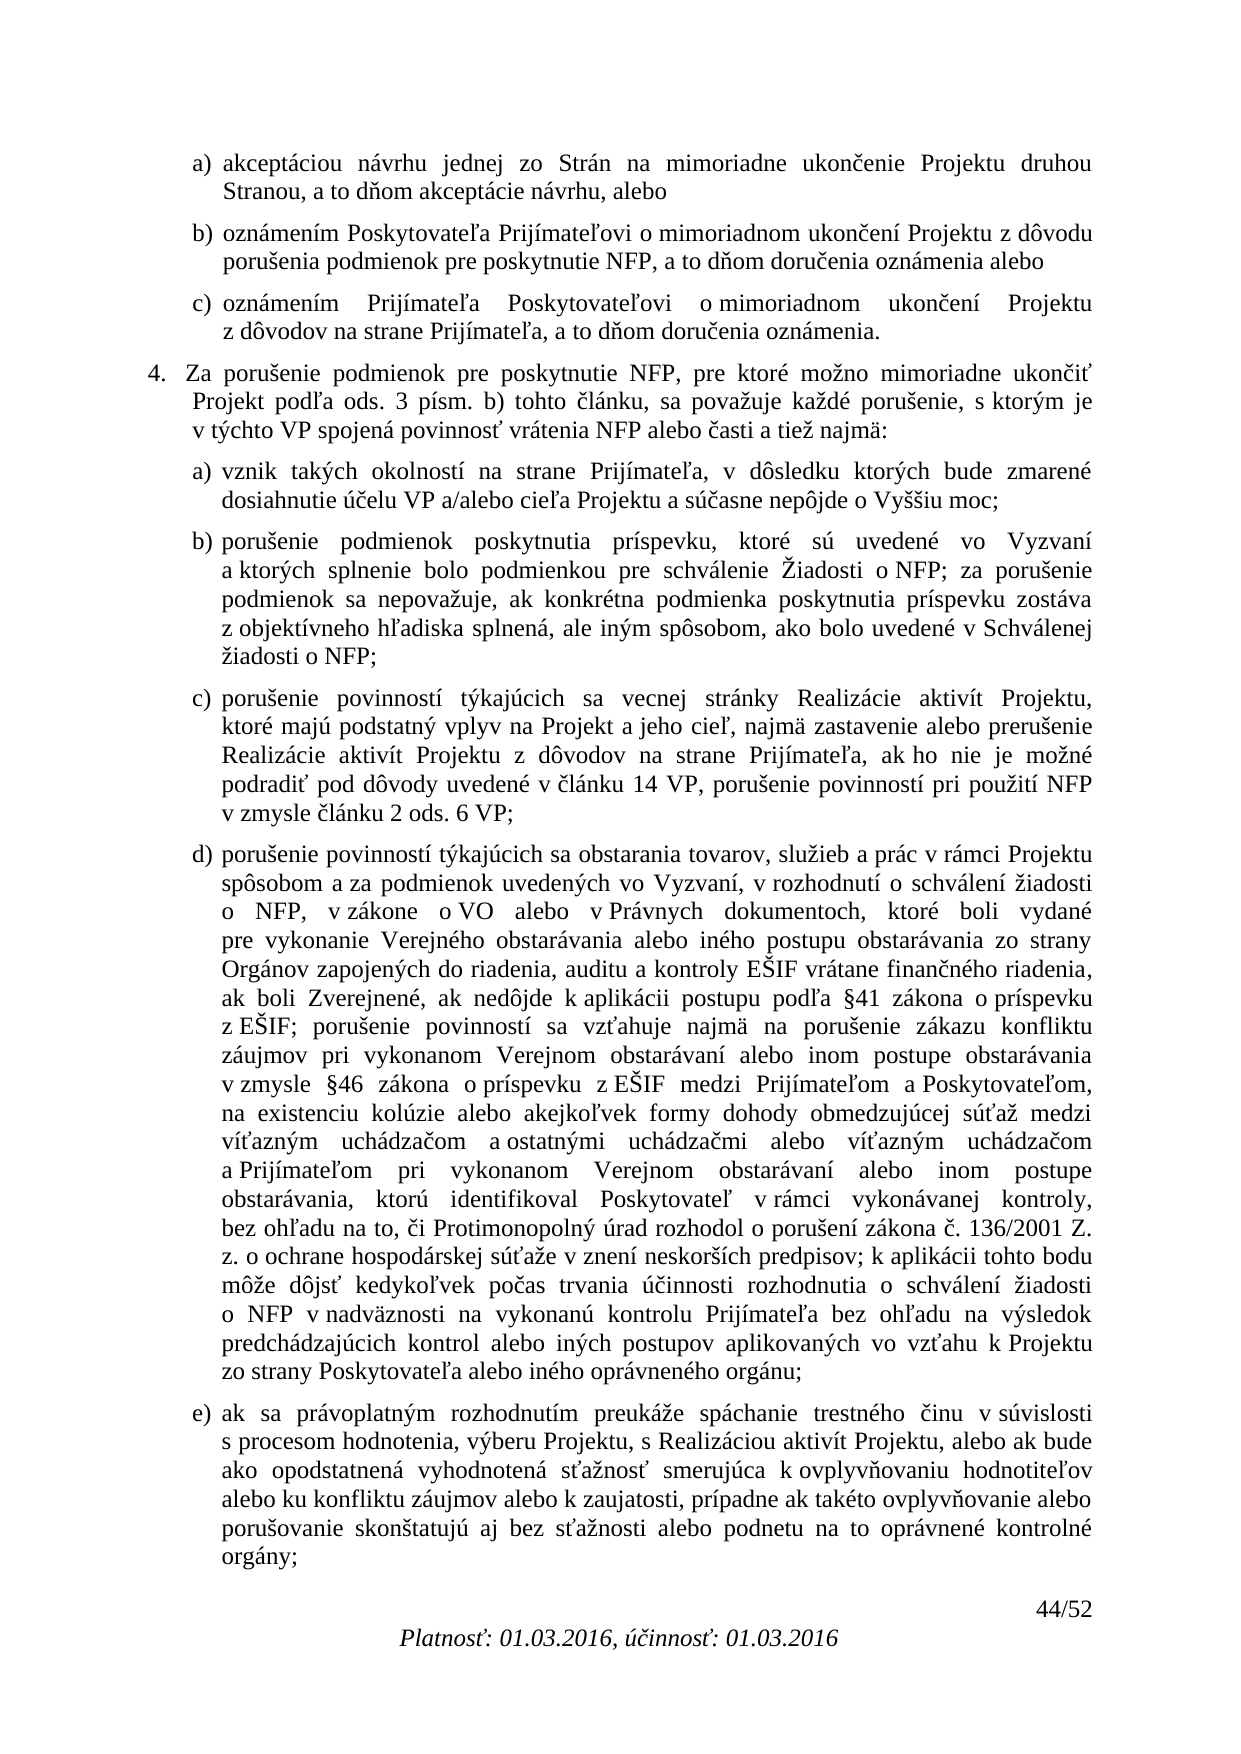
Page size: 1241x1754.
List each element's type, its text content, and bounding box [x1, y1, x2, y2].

list oznámením Prijímateľa Poskytovateľovi o mimoriadnom ukončení Projektu z dôvodov na strane Prijímateľa, a to dňom doručenia oznámenia. [192, 288, 1093, 345]
list Za porušenie podmienok pre poskytnutie NFP, pre ktoré možno mimoriadne ukončiť Projekt podľa ods. 3 písm. b) tohto článku, sa považuje každé porušenie, s ktorým je v týchto VP spojená povinnosť vrátenia NFP alebo časti a tiež najmä: [148, 358, 1093, 444]
list vznik takých okolností na strane Prijímateľa, v dôsledku ktorých bude zmarené dosiahnutie účelu VP a/alebo cieľa Projektu a súčasne nepôjde o Vyššiu moc; [192, 456, 1093, 514]
list porušenie podmienok poskytnutia príspevku, ktoré sú uvedené vo Vyzvaní a ktorých splnenie bolo podmienkou pre schválenie Žiadosti o NFP; za porušenie podmienok sa nepovažuje, ak konkrétna podmienka poskytnutia príspevku zostáva z objektívneho hľadiska splnená, ale iným spôsobom, ako bolo uvedené v Schválenej žiadosti o NFP; [192, 526, 1093, 670]
list oznámením Poskytovateľa Prijímateľovi o mimoriadnom ukončení Projektu z dôvodu porušenia podmienok pre poskytnutie NFP, a to dňom doručenia oznámenia alebo [192, 218, 1093, 275]
list akceptáciou návrhu jednej zo Strán na mimoriadne ukončenie Projektu druhou Stranou, a to dňom akceptácie návrhu, alebo [192, 148, 1093, 205]
list porušenie povinností týkajúcich sa obstarania tovarov, služieb a prác v rámci Projektu spôsobom a za podmienok uvedených vo Vyzvaní, v rozhodnutí o schválení žiadosti o NFP, v zákone o VO alebo v Právnych dokumentoch, ktoré boli vydané pre vykonanie Verejného obstarávania alebo iného postupu obstarávania zo strany Orgánov zapojených do riadenia, auditu a kontroly EŠIF vrátane finančného riadenia, ak boli Zverejnené, ak nedôjde k aplikácii postupu podľa §41 zákona o príspevku z EŠIF; porušenie povinností sa vzťahuje najmä na porušenie zákazu konfliktu záujmov pri vykonanom Verejnom obstarávaní alebo inom postupe obstarávania v zmysle §46 zákona o príspevku z EŠIF medzi Prijímateľom a Poskytovateľom, na existenciu kolúzie alebo akejkoľvek formy dohody obmedzujúcej súťaž medzi víťazným uchádzačom a ostatnými uchádzačmi alebo víťazným uchádzačom a Prijímateľom pri vykonanom Verejnom obstarávaní alebo inom postupe obstarávania, ktorú identifikoval Poskytovateľ v rámci vykonávanej kontroly, bez ohľadu na to, či Protimonopolný úrad rozhodol o porušení zákona č. 136/2001 Z. z. o ochrane hospodárskej súťaže v znení neskorších predpisov; k aplikácii tohto bodu môže dôjsť kedykoľvek počas trvania účinnosti rozhodnutia o schválení žiadosti o NFP v nadväznosti na vykonanú kontrolu Prijímateľa bez ohľadu na výsledok predchádzajúcich kontrol alebo iných postupov aplikovaných vo vzťahu k Projektu zo strany Poskytovateľa alebo iného oprávneného orgánu; [192, 839, 1093, 1385]
list porušenie povinností týkajúcich sa vecnej stránky Realizácie aktivít Projektu, ktoré majú podstatný vplyv na Projekt a jeho cieľ, najmä zastavenie alebo prerušenie Realizácie aktivít Projektu z dôvodov na strane Prijímateľa, ak ho nie je možné podradiť pod dôvody uvedené v článku 14 VP, porušenie povinností pri použití NFP v zmysle článku 2 ods. 6 VP; [192, 683, 1093, 826]
list ak sa právoplatným rozhodnutím preukáže spáchanie trestného činu v súvislosti s procesom hodnotenia, výberu Projektu, s Realizáciou aktivít Projektu, alebo ak bude ako opodstatnená vyhodnotená sťažnosť smerujúca k ovplyvňovaniu hodnotiteľov alebo ku konfliktu záujmov alebo k zaujatosti, prípadne ak takéto ovplyvňovanie alebo porušovanie skonštatujú aj bez sťažnosti alebo podnetu na to oprávnené kontrolné orgány; [192, 1398, 1093, 1570]
